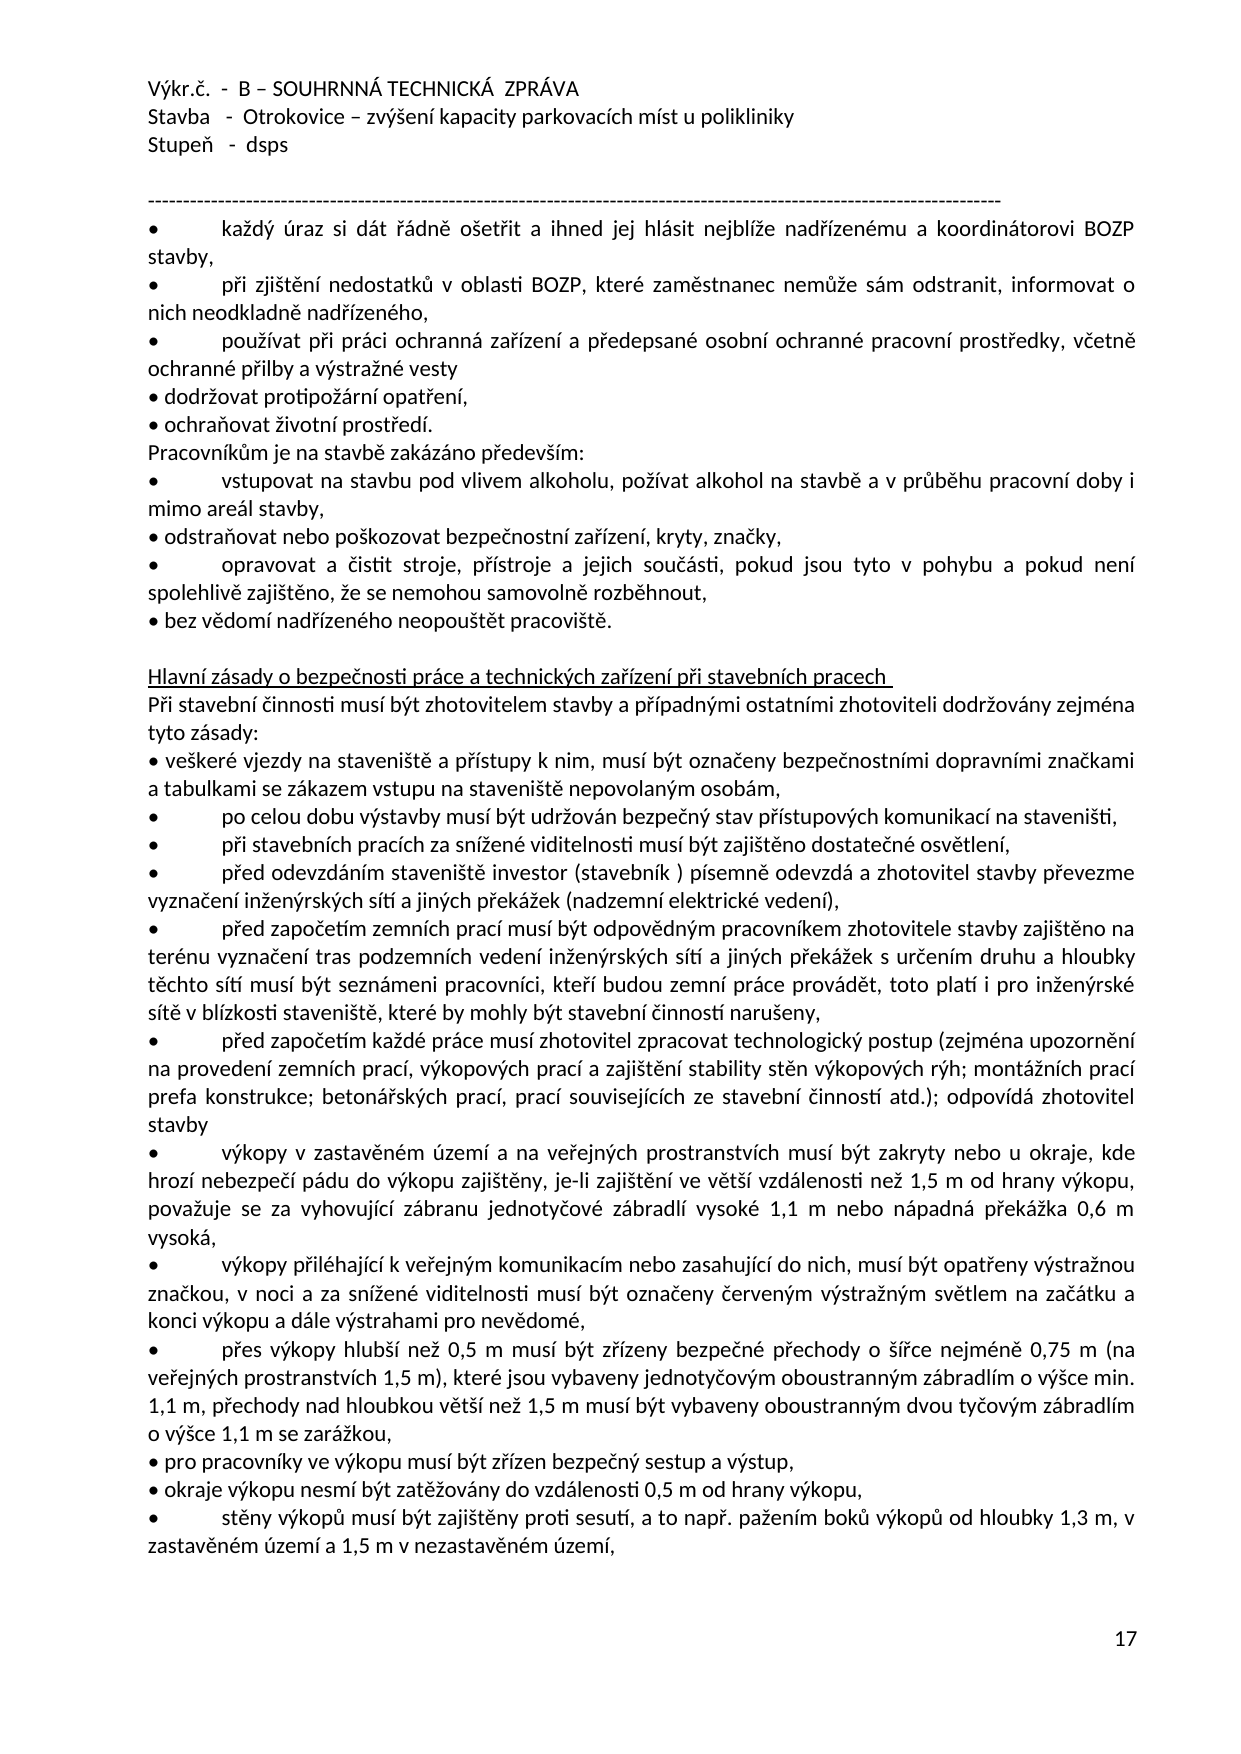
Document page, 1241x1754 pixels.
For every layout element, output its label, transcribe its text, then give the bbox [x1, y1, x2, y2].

text • po celou dobu výstavby musí být udržován bezpečný stav přístupových komunikací na staveništi, [148, 802, 1137, 830]
text • přes výkopy hlubší než musí být zřízeny bezpečné přechody o šířce nejméně (na veřejných prostranstvích ), které jsou vybaveny jednotyčovým oboustranným zábradlím o výšce min. , přechody nad hloubkou větší než musí být vybaveny oboustranným dvou tyčovým zábradlím o výšce se zarážkou, [148, 1335, 1137, 1447]
text • odstraňovat nebo poškozovat bezpečnostní zařízení, kryty, značky, [148, 522, 1137, 550]
text • bez vědomí nadřízeného neopouštět pracoviště. [148, 606, 1137, 634]
text • před odevzdáním staveniště investor (stavebník ) písemně odevzdá a zhotovitel stavby převezme vyznačení inženýrských sítí a jiných překážek (nadzemní elektrické vedení), [148, 858, 1137, 914]
text • před započetím každé práce musí zhotovitel zpracovat technologický postup (zejména upozornění na provedení zemních prací, výkopových prací a zajištění stability stěn výkopových rýh; montážních prací prefa konstrukce; betonářských prací, prací souvisejících ze stavební činností atd.); odpovídá zhotovitel stavby [148, 1026, 1137, 1138]
text • okraje výkopu nesmí být zatěžovány do vzdálenosti od hrany výkopu, [148, 1475, 1137, 1503]
text Hlavní zásady o bezpečnosti práce a technických zařízení při stavebních pracech [148, 662, 1137, 690]
text • ochraňovat životní prostředí. [148, 410, 1137, 438]
text Při stavební činnosti musí být zhotovitelem stavby a případnými ostatními zhotoviteli dodržovány zejména tyto zásady: [148, 690, 1137, 746]
text • opravovat a čistit stroje, přístroje a jejich součásti, pokud jsou tyto v pohybu a pokud není spolehlivě zajištěno, že se nemohou samovolně rozběhnout, [148, 550, 1137, 606]
text • pro pracovníky ve výkopu musí být zřízen bezpečný sestup a výstup, [148, 1447, 1137, 1475]
text • používat při práci ochranná zařízení a předepsané osobní ochranné pracovní prostředky, včetně ochranné přilby a výstražné vesty [148, 326, 1137, 382]
text • dodržovat protipožární opatření, [148, 382, 1137, 410]
text • výkopy přiléhající k veřejným komunikacím nebo zasahující do nich, musí být opatřeny výstražnou značkou, v noci a za snížené viditelnosti musí být označeny červeným výstražným světlem na začátku a konci výkopu a dále výstrahami pro nevědomé, [148, 1251, 1137, 1335]
text • při stavebních pracích za snížené viditelnosti musí být zajištěno dostatečné osvětlení, [148, 830, 1137, 858]
text Pracovníkům je na stavbě zakázáno především: [148, 438, 1137, 466]
text • každý úraz si dát řádně ošetřit a ihned jej hlásit nejblíže nadřízenému a koordinátorovi BOZP stavby, [148, 214, 1137, 270]
text • před započetím zemních prací musí být odpovědným pracovníkem zhotovitele stavby zajištěno na terénu vyznačení tras podzemních vedení inženýrských sítí a jiných překážek s určením druhu a hloubky těchto sítí musí být seznámeni pracovníci, kteří budou zemní práce provádět, toto platí i pro inženýrské sítě v blízkosti staveniště, které by mohly být stavební činností narušeny, [148, 914, 1137, 1026]
text • výkopy v zastavěném území a na veřejných prostranstvích musí být zakryty nebo u okraje, kde hrozí nebezpečí pádu do výkopu zajištěny, je-li zajištění ve větší vzdálenosti než od hrany výkopu, považuje se za vyhovující zábranu jednotyčové zábradlí vysoké nebo nápadná překážka vysoká, [148, 1138, 1137, 1251]
text • veškeré vjezdy na staveniště a přístupy k nim, musí být označeny bezpečnostními dopravními značkami a tabulkami se zákazem vstupu na staveniště nepovolaným osobám, [148, 746, 1137, 802]
text • při zjištění nedostatků v oblasti BOZP, které zaměstnanec nemůže sám odstranit, informovat o nich neodkladně nadřízeného, [148, 270, 1137, 326]
text • stěny výkopů musí být zajištěny proti sesutí, a to např. pažením boků výkopů od hloubky , v zastavěném území a v nezastavěném území, [148, 1503, 1137, 1559]
text • vstupovat na stavbu pod vlivem alkoholu, požívat alkohol na stavbě a v průběhu pracovní doby i mimo areál stavby, [148, 466, 1137, 522]
